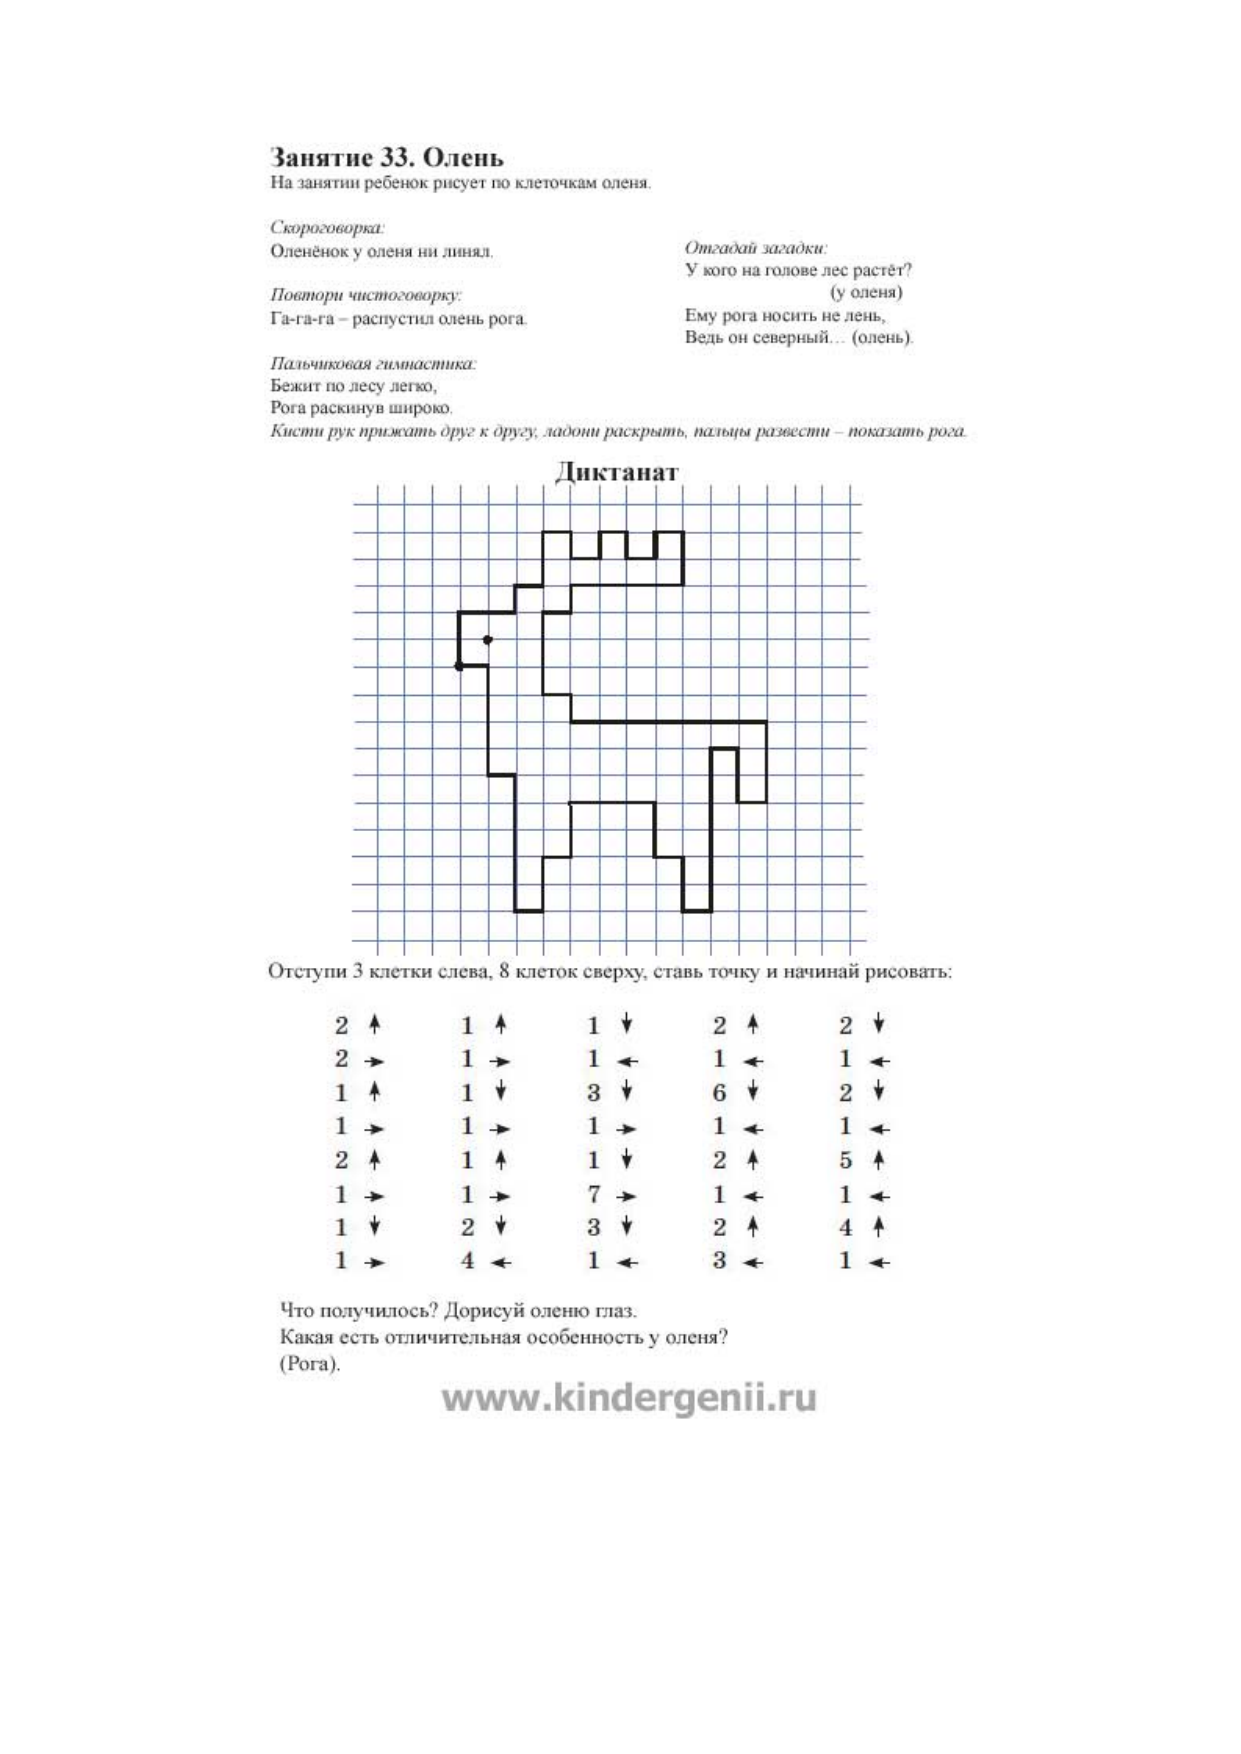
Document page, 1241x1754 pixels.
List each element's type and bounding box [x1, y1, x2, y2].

picture [177, 118, 1064, 1447]
